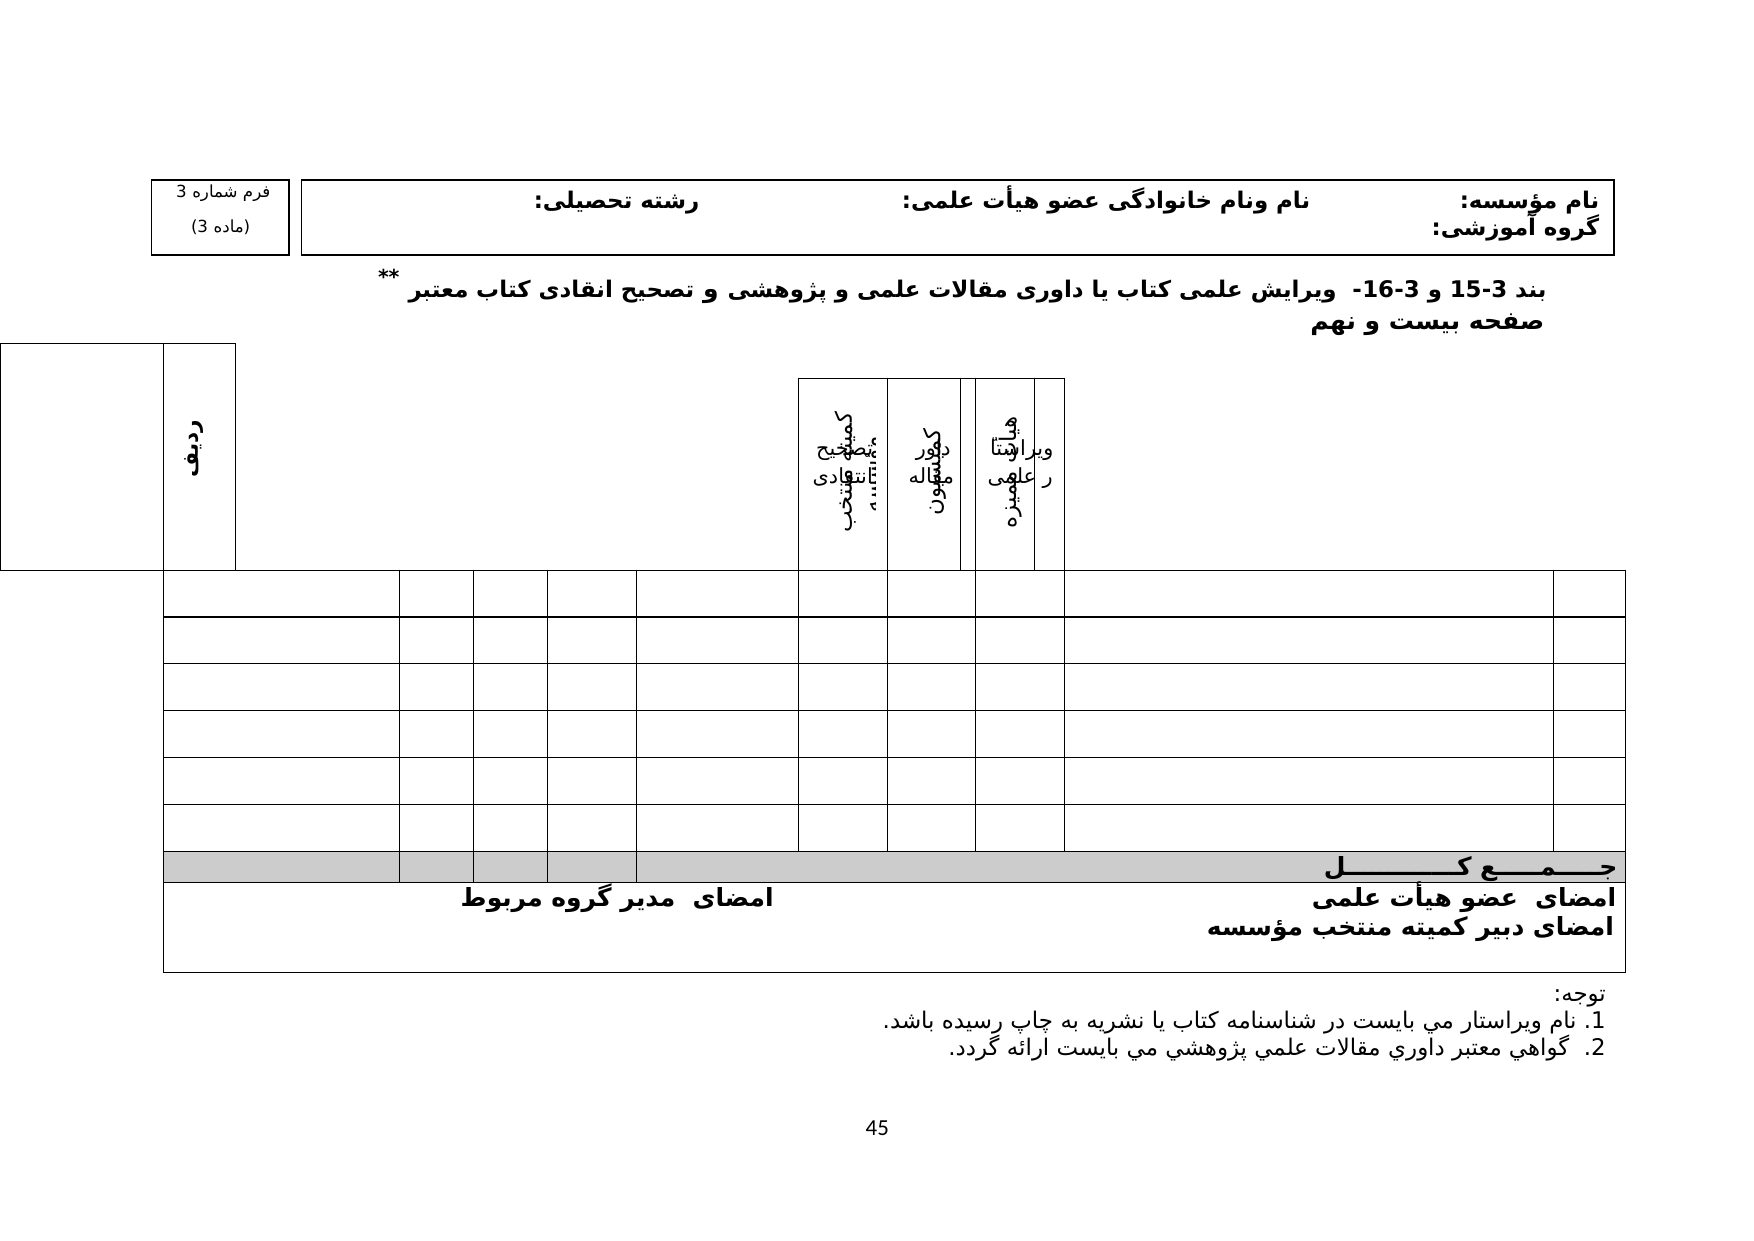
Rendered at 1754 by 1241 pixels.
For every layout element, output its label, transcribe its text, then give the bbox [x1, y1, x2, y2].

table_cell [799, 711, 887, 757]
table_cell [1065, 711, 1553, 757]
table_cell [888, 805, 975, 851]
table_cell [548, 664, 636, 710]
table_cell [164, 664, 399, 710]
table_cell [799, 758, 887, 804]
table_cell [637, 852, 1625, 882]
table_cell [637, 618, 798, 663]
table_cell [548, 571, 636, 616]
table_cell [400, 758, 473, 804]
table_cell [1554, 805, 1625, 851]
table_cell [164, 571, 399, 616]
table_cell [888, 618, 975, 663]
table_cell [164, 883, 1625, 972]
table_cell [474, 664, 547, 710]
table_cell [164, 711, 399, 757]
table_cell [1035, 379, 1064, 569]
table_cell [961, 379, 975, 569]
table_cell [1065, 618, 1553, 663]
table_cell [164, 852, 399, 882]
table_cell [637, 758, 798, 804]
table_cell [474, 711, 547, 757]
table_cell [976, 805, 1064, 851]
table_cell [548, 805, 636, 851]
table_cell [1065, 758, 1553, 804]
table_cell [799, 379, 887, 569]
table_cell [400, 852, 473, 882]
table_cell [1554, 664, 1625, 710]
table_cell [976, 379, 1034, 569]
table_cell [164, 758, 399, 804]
text 1. نام ويراستار مي بايست در شناسنامه كتاب يا نشريه به چاپ رسيده باشد. [37, 1007, 1606, 1034]
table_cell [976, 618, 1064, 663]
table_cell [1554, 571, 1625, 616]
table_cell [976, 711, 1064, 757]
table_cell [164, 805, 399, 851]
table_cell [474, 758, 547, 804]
text توجه: [37, 980, 1606, 1007]
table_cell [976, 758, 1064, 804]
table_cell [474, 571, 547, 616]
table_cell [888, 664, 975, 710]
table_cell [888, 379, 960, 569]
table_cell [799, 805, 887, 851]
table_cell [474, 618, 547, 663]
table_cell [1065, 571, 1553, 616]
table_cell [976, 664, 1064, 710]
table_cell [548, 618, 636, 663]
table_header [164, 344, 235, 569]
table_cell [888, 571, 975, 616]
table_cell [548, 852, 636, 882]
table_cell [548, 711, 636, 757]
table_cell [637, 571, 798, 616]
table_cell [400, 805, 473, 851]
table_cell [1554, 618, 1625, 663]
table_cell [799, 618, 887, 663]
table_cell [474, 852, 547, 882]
text 2. گواهي معتبر داوري مقالات علمي پژوهشي مي بايست ارائه گردد. [37, 1034, 1606, 1060]
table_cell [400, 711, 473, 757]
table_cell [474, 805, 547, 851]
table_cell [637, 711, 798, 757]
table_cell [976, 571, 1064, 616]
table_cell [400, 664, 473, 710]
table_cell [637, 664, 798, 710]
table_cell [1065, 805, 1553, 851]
text بند 3-15 و 3-16- ویرایش علمی کتاب یا داوری مقالات علمی و پژوهشی و تصحیح انقادی کتاب معتبر ** صفحه بیست و نهم [37, 265, 1720, 335]
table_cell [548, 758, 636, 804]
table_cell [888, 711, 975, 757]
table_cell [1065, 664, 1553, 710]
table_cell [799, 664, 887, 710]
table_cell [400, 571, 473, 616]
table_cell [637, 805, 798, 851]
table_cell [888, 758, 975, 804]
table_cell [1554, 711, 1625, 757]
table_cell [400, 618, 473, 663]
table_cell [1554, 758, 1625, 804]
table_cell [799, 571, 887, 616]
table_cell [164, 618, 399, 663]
